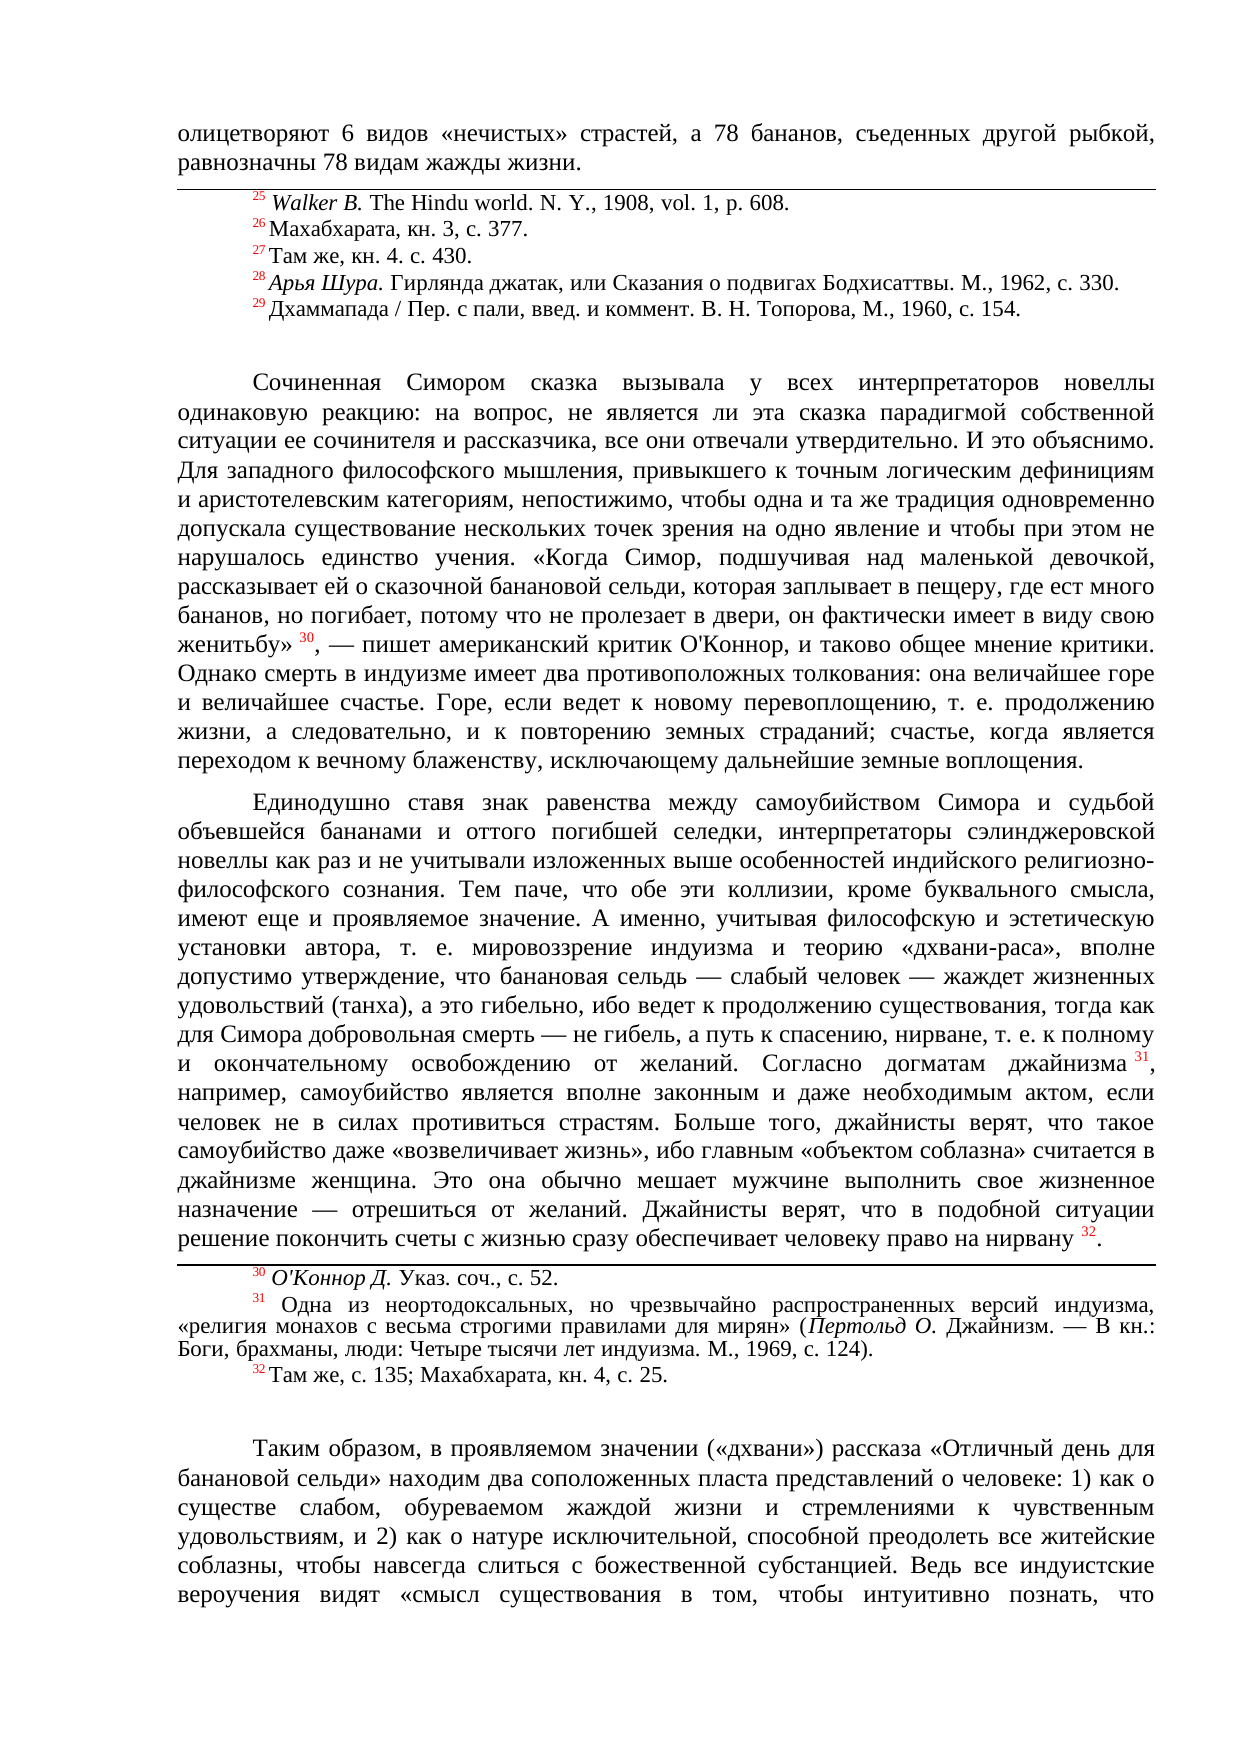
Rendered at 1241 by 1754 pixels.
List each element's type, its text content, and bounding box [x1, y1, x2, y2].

text Сочиненная Симором сказка вызывала у всех интерпретаторов новеллы одинаковую реакцию: на вопрос, не является ли эта сказка парадигмой собственной ситуации ее сочинителя и рассказчика, все они отвечали утвердительно. И это объяснимо. Для западного философского мышления, привыкшего к точным логическим дефинициям и аристотелевским категориям, непостижимо, чтобы одна и та же традиция одновременно допускала существование нескольких точек зрения на одно явление и чтобы при этом не нарушалось единство учения. «Когда Симор, подшучивая над маленькой девочкой, рассказывает ей о сказочной банановой сельди, которая заплывает в пещеру, где ест много бананов, но погибает, потому что не пролезает в двери, он фактически имеет в виду свою женитьбу» 30, — пишет американский критик О'Коннор, и таково общее мнение критики. Однако смерть в индуизме имеет два противоположных толкования: она величайшее горе и величайшее счастье. Горе, если ведет к новому перевоплощению, т. е. продолжению жизни, а следовательно, и к повторению земных страданий; счастье, когда является переходом к вечному блаженству, исключающему дальнейшие земные воплощения. [177, 367, 1156, 774]
text 30 О'Коннор Д. Указ. соч., с. 52. [177, 1266, 1156, 1290]
text 25 В. The Hindu world. N. Y., 1908, vol. 1, p. 608. [177, 190, 1156, 214]
text 29 Дхаммапада / Пер. с пали, введ. и коммент. В. Н. Топорова, М., 1960, с. 154. [177, 295, 1156, 321]
text 26 Махабхарата, кн. 3, с. 377. [177, 215, 1156, 241]
text 27 Там же, кн. 4. с. 430. [177, 242, 1156, 268]
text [177, 1433, 1156, 1608]
text 28 Арья Шура. Гирлянда джатак, или Сказания о подвигах Бодхисаттвы. М., 1962, с. 330. [177, 269, 1156, 294]
text Единодушно ставя знак равенства между самоубийством Симора и судьбой объевшейся бананами и оттого погибшей селедки, интерпретаторы сэлинджеровской новеллы как раз и не учитывали изложенных выше особенностей индийского религиозно-философского сознания. Тем паче, что обе эти коллизии, кроме буквального смысла, имеют еще и проявляемое значение. А именно, учитывая философскую и эстетическую установки автора, т. е. мировоззрение индуизма и теорию «дхвани-раса», вполне допустимо утверждение, что банановая сельдь — слабый человек — жаждет жизненных удовольствий (танха), а это гибельно, ибо ведет к продолжению существования, тогда как для Симора добровольная смерть — не гибель, а путь к спасению, нирване, т. е. к полному и окончательному освобождению от желаний. Согласно догматам джайнизма 31, например, самоубийство является вполне законным и даже необходимым актом, если человек не в силах противиться страстям. Больше того, джайнисты верят, что такое самоубийство даже «возвеличивает жизнь», ибо главным «объектом соблазна» считается в джайнизме женщина. Это она обычно мешает мужчине выполнить свое жизненное назначение — отрешиться от желаний. Джайнисты верят, что в подобной ситуации решение покончить счеты с жизнью сразу обеспечивает человеку право на нирвану 32. [177, 787, 1156, 1252]
text 32 Там же, с. 135; Махабхарата, кн. 4, с. 25. [177, 1361, 1156, 1387]
text 31 Одна из неортодоксальных, но чрезвычайно распространенных версий индуизма, «религия монахов с весьма строгими правилами для мирян» (Пертольд О. Джайнизм. — В кн.: Боги, брахманы, люди: Четыре тысячи лет индуизма. M., 1969, с. 124). [177, 1291, 1156, 1360]
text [177, 118, 1156, 176]
